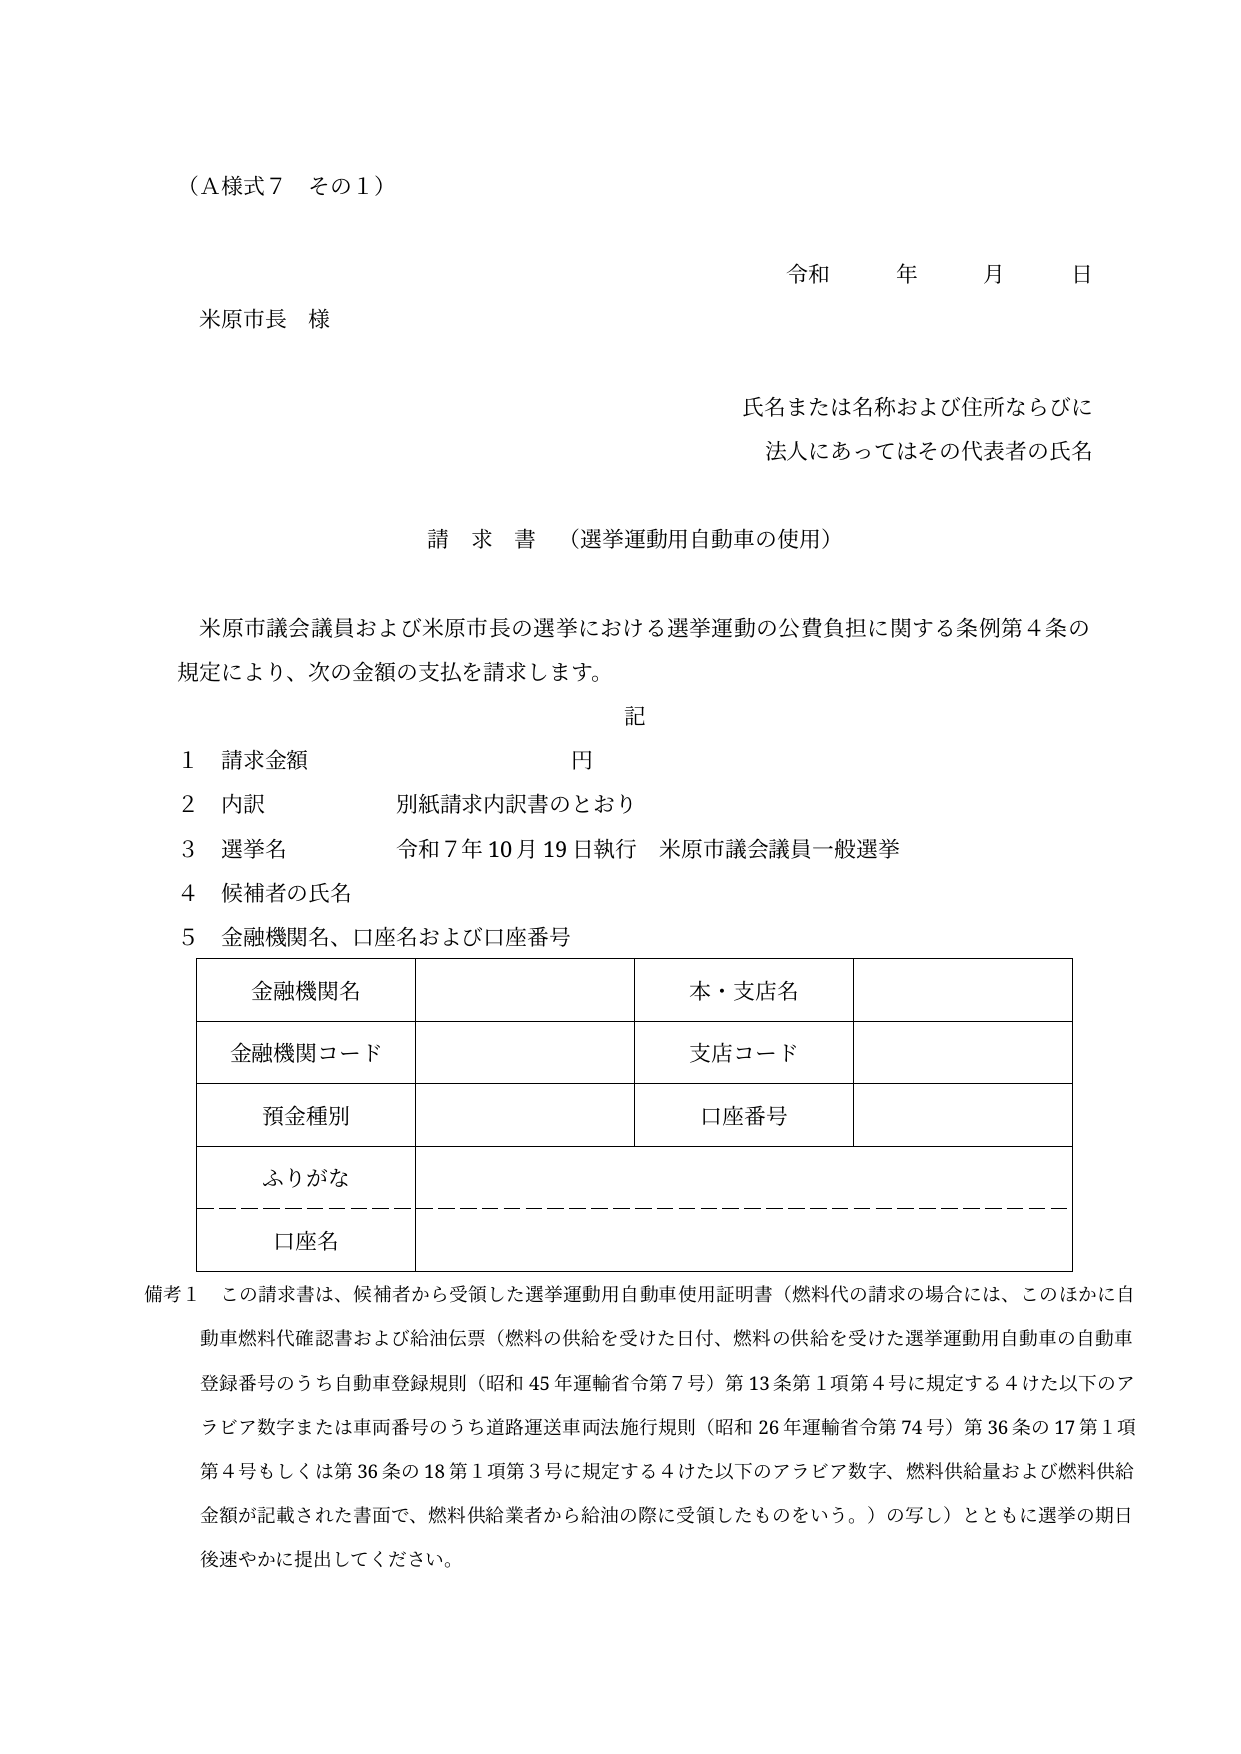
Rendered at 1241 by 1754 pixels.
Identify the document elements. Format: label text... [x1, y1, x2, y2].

text ３ 選挙名 令和７年10月19日執行 米原市議会議員一般選挙 [177, 826, 1092, 870]
text 記 [177, 693, 1092, 737]
table_cell [416, 1147, 1072, 1208]
table_cell [416, 1022, 634, 1083]
text 氏名または名称および住所ならびに [177, 384, 1092, 428]
text 米原市議会議員および米原市長の選挙における選挙運動の公費負担に関する条例第４条の規定により、次の金額の支払を請求します。 [177, 605, 1092, 693]
table_cell 金融機関コード [197, 1022, 415, 1083]
table_cell 口座番号 [635, 1084, 853, 1146]
table_cell [854, 1084, 1072, 1146]
text ２ 内訳 別紙請求内訳書のとおり [177, 781, 1092, 826]
table_cell 口座名 [197, 1208, 415, 1271]
text 米原市長 様 [177, 296, 1092, 340]
table_cell [416, 1084, 634, 1146]
table_cell [854, 1022, 1072, 1083]
table_header [854, 959, 1072, 1021]
table_cell 支店コード [635, 1022, 853, 1083]
text 令和 年 月 日 [177, 251, 1092, 296]
table_cell 預金種別 [197, 1084, 415, 1146]
text （Ａ様式７ その１） [177, 163, 1092, 207]
table_cell ふりがな [197, 1147, 415, 1208]
text 備考１ この請求書は、候補者から受領した選挙運動用自動車使用証明書（燃料代の請求の場合には、このほかに自動車燃料代確認書および給油伝票（燃料の供給を受けた日付、燃料の供給を受けた選挙運動用自動車の自動車登録番号のうち自動車登録規則（昭和45年運輸省令第７号）第13条第１項第４号に規定する４けた以下のアラビア数字または車両番号のうち道路運送車両法施行規則（昭和26年運輸省令第74号）第36条の17第１項第４号もしくは第36条の18第１項第３号に規定する４けた以下のアラビア数字、燃料供給量および燃料供給金額が記載された書面で、燃料供給業者から給油の際に受領したものをいう。）の写し）とともに選挙の期日後速やかに提出してください。 [144, 1272, 1136, 1581]
table_header 本・支店名 [635, 959, 853, 1021]
table_cell [416, 1208, 1072, 1271]
table_header [416, 959, 634, 1021]
table_header 金融機関名 [197, 959, 415, 1021]
text 請 求 書 （選挙運動用自動車の使用） [177, 516, 1092, 561]
text ５ 金融機関名、口座名および口座番号 [177, 914, 1092, 958]
text ４ 候補者の氏名 [177, 870, 1092, 914]
text 法人にあってはその代表者の氏名 [177, 428, 1092, 472]
text １ 請求金額 円 [177, 737, 1092, 781]
